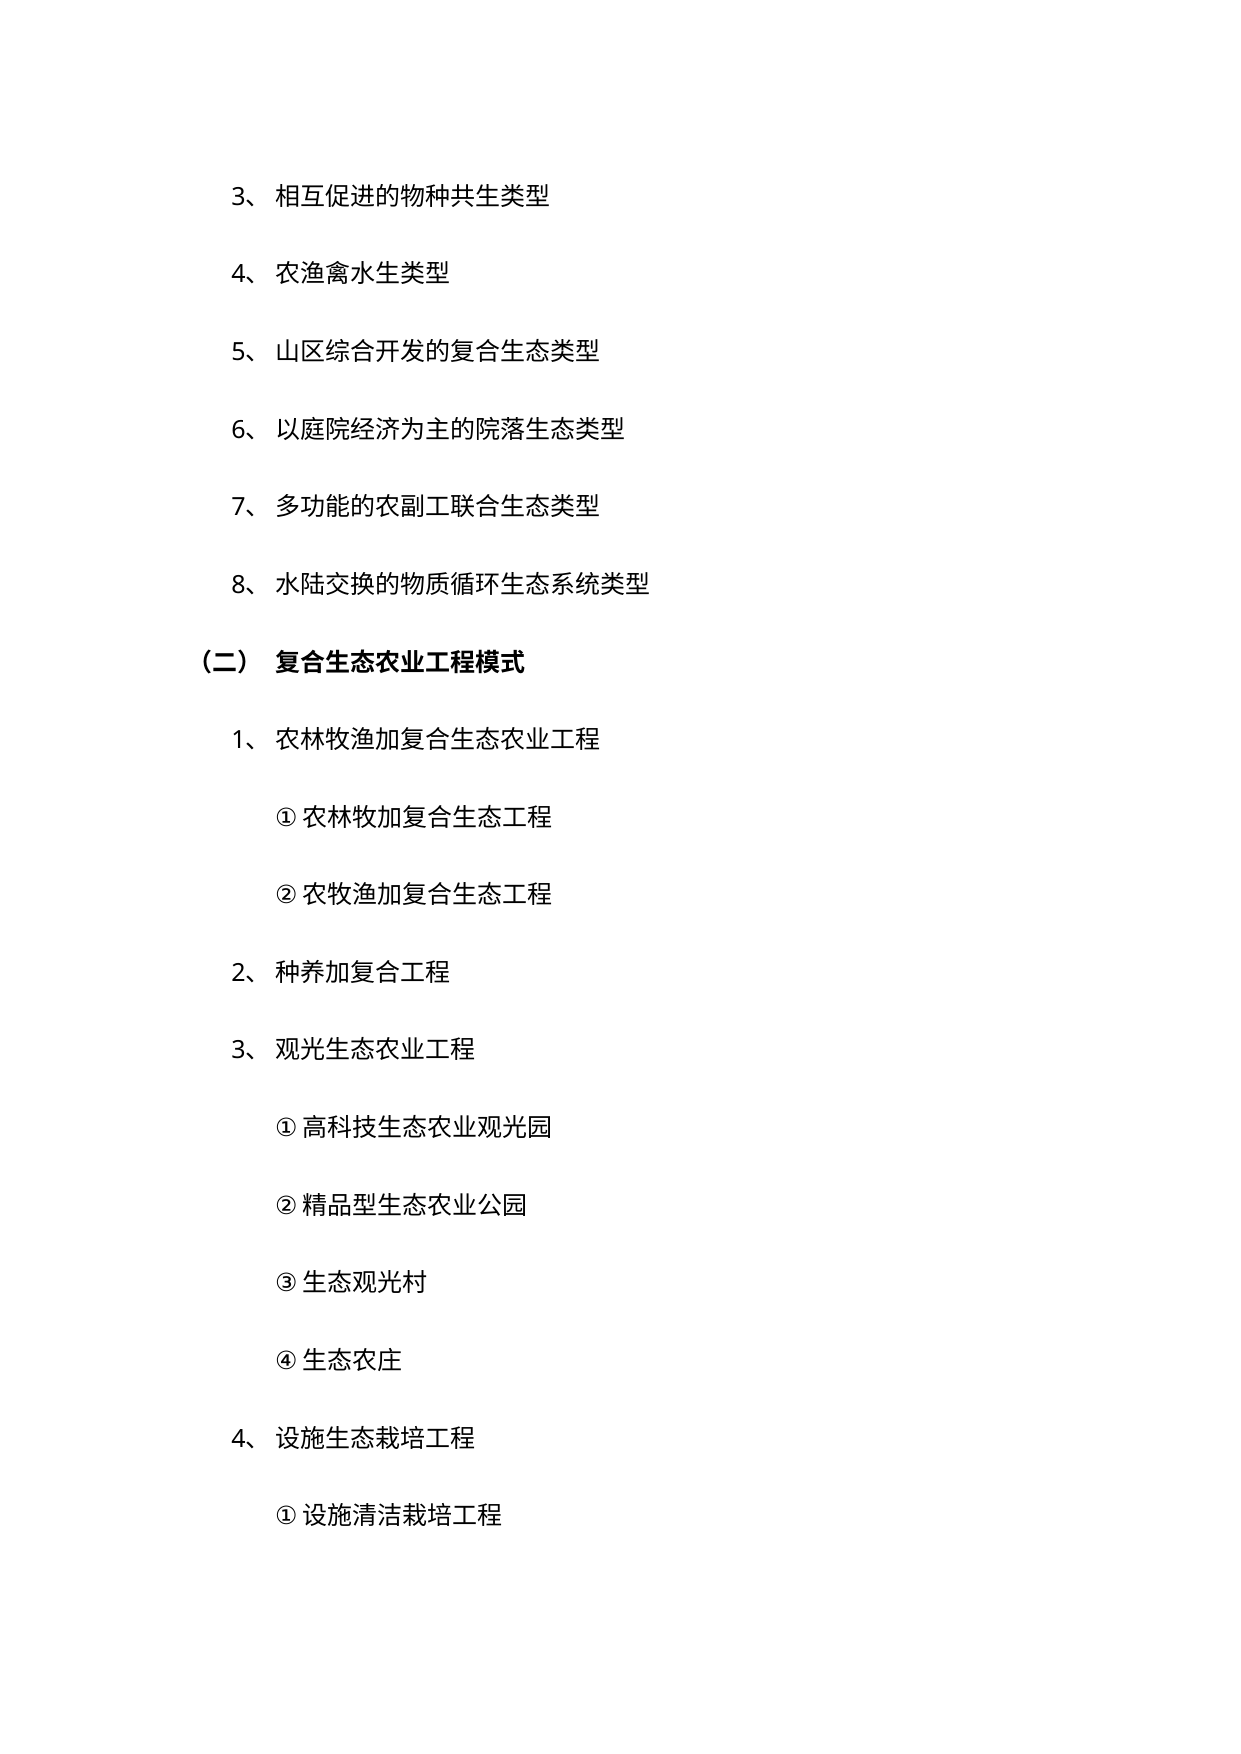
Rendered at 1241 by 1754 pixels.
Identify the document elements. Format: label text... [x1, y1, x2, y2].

list 山区综合开发的复合生态类型 [231, 317, 1053, 382]
list 观光生态农业工程 [231, 1016, 1053, 1081]
list 种养加复合工程 [231, 938, 1053, 1003]
list 复合生态农业工程模式 [187, 628, 1053, 693]
list 相互促进的物种共生类型 [231, 162, 1053, 227]
list 设施生态栽培工程 [231, 1404, 1053, 1469]
list ①高科技生态农业观光园 [275, 1093, 1053, 1158]
list 多功能的农副工联合生态类型 [231, 472, 1053, 537]
list 农渔禽水生类型 [231, 239, 1053, 304]
list 农林牧渔加复合生态农业工程 [231, 705, 1053, 770]
list ④生态农庄 [275, 1326, 1053, 1391]
list ②农牧渔加复合生态工程 [275, 860, 1053, 925]
list ①农林牧加复合生态工程 [275, 783, 1053, 848]
list ③生态观光村 [275, 1248, 1053, 1313]
list ①设施清洁栽培工程 [275, 1481, 1053, 1546]
list ②精品型生态农业公园 [275, 1171, 1053, 1236]
list 水陆交换的物质循环生态系统类型 [231, 550, 1053, 615]
list 以庭院经济为主的院落生态类型 [231, 395, 1053, 460]
